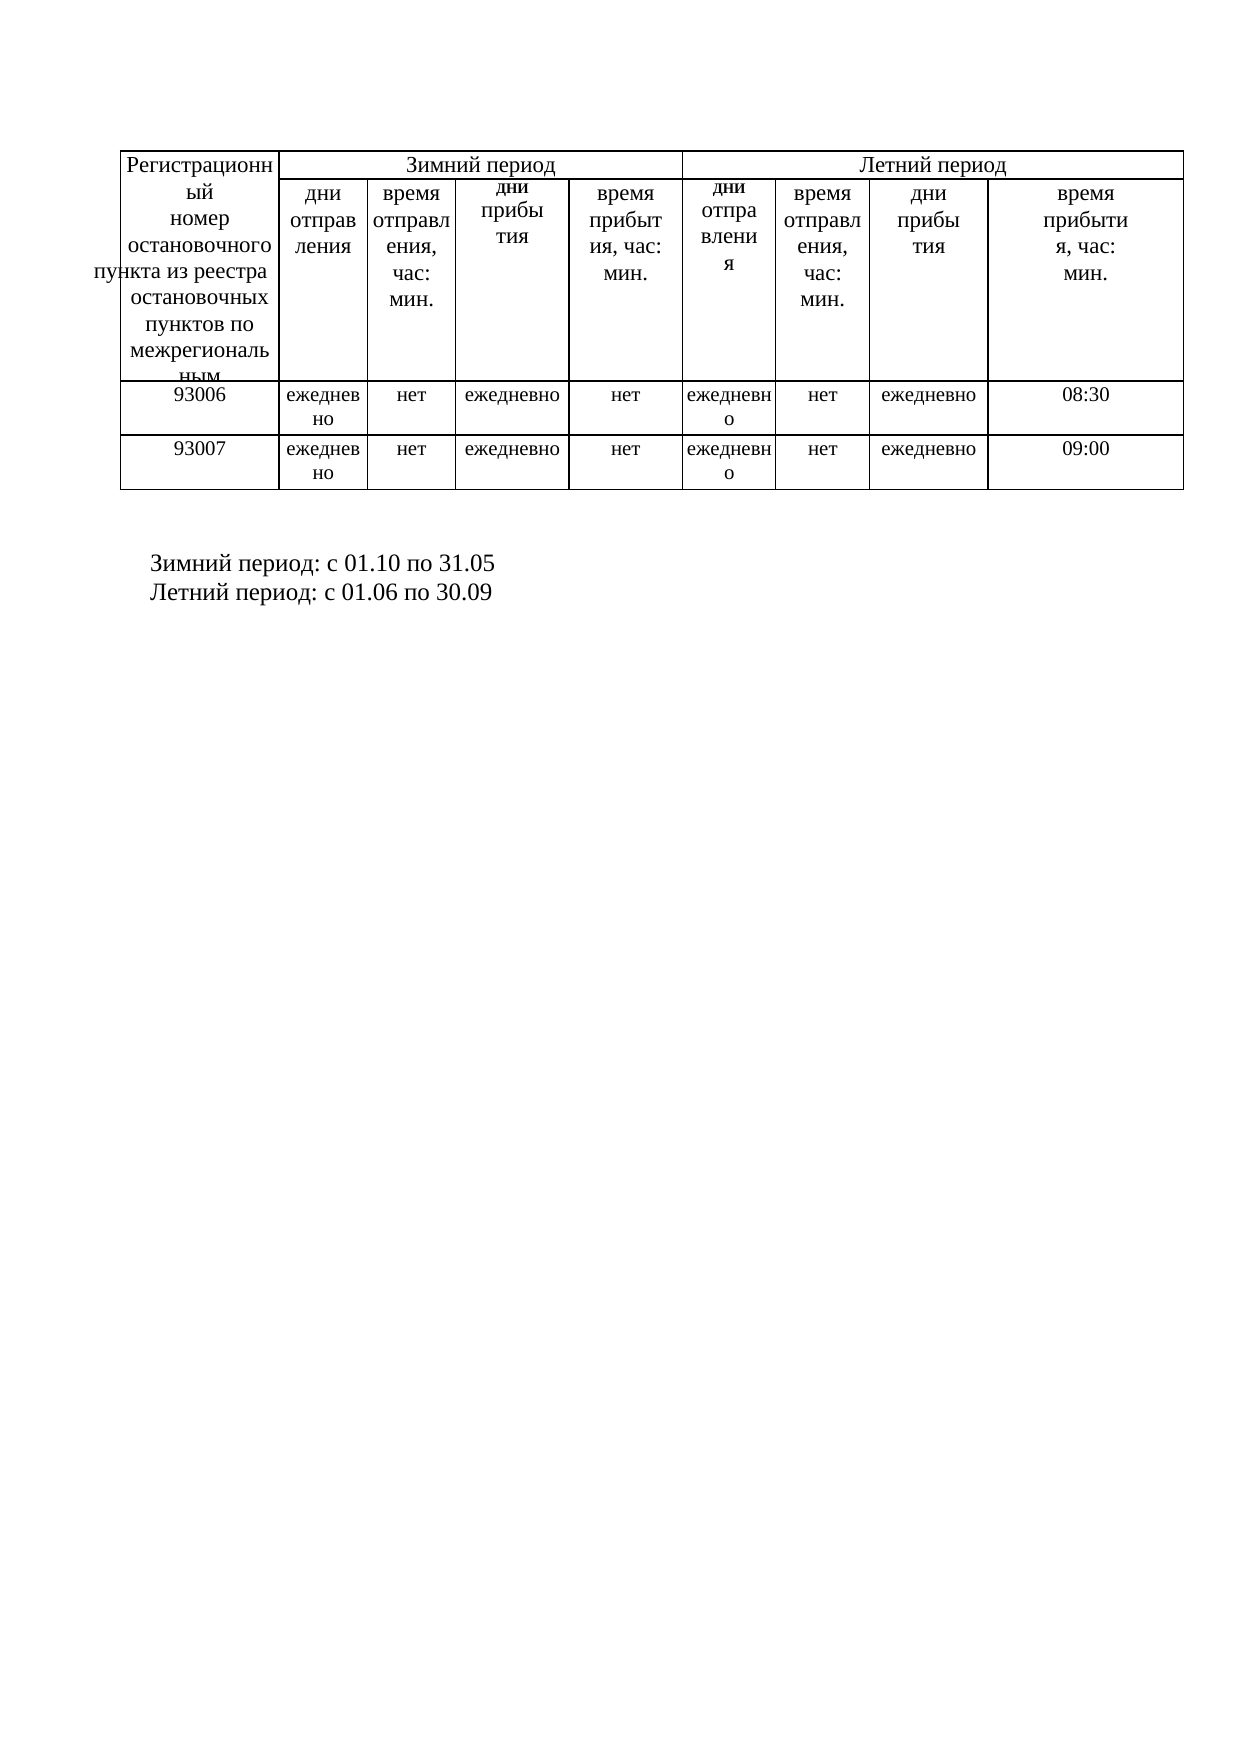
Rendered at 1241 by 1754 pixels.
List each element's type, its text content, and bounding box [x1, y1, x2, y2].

table_cell время прибыти я, час: мин. [989, 180, 1183, 380]
table_cell время прибыт ия, час: мин. [570, 180, 682, 380]
table_cell ежедневно [456, 382, 568, 434]
table_cell ежедневно [683, 436, 775, 489]
table_cell дни прибы тия [870, 180, 987, 380]
table_header Зимний период [280, 152, 682, 178]
table_cell дни отправ ления [280, 180, 367, 380]
table_cell ДНИ прибы тия [456, 180, 568, 380]
text Летний период: с 01.06 по 30.09 [150, 577, 1090, 605]
table_cell ДНИ отпра влени я [683, 180, 775, 380]
table_cell время отправл ения, час: мин. [776, 180, 869, 380]
table_header Регистрационный номер остановочного пункта из реестра остановочных пунктов по межрегиональным маршрутам регулярных перевозок [121, 152, 278, 380]
table_cell 93007 [121, 436, 278, 489]
table_cell 09:00 [989, 436, 1183, 489]
table_header Летний период [683, 152, 1183, 178]
table_cell ежедневно [870, 382, 987, 434]
table_cell ежедневно [280, 382, 367, 434]
table_cell нет [570, 436, 682, 489]
table_cell ежедневно [456, 436, 568, 489]
table_cell нет [776, 382, 869, 434]
table_cell нет [368, 436, 455, 489]
table_cell ежедневно [683, 382, 775, 434]
table_cell нет [368, 382, 455, 434]
table_cell время отправл ения, час: мин. [368, 180, 455, 380]
table_cell 93006 [121, 382, 278, 434]
table_cell нет [776, 436, 869, 489]
table_cell нет [570, 382, 682, 434]
text Зимний период: с 01.10 по 31.05 [150, 548, 1090, 577]
table_cell ежедневно [870, 436, 987, 489]
table_cell ежедневно [280, 436, 367, 489]
table_cell 08:30 [989, 382, 1183, 434]
